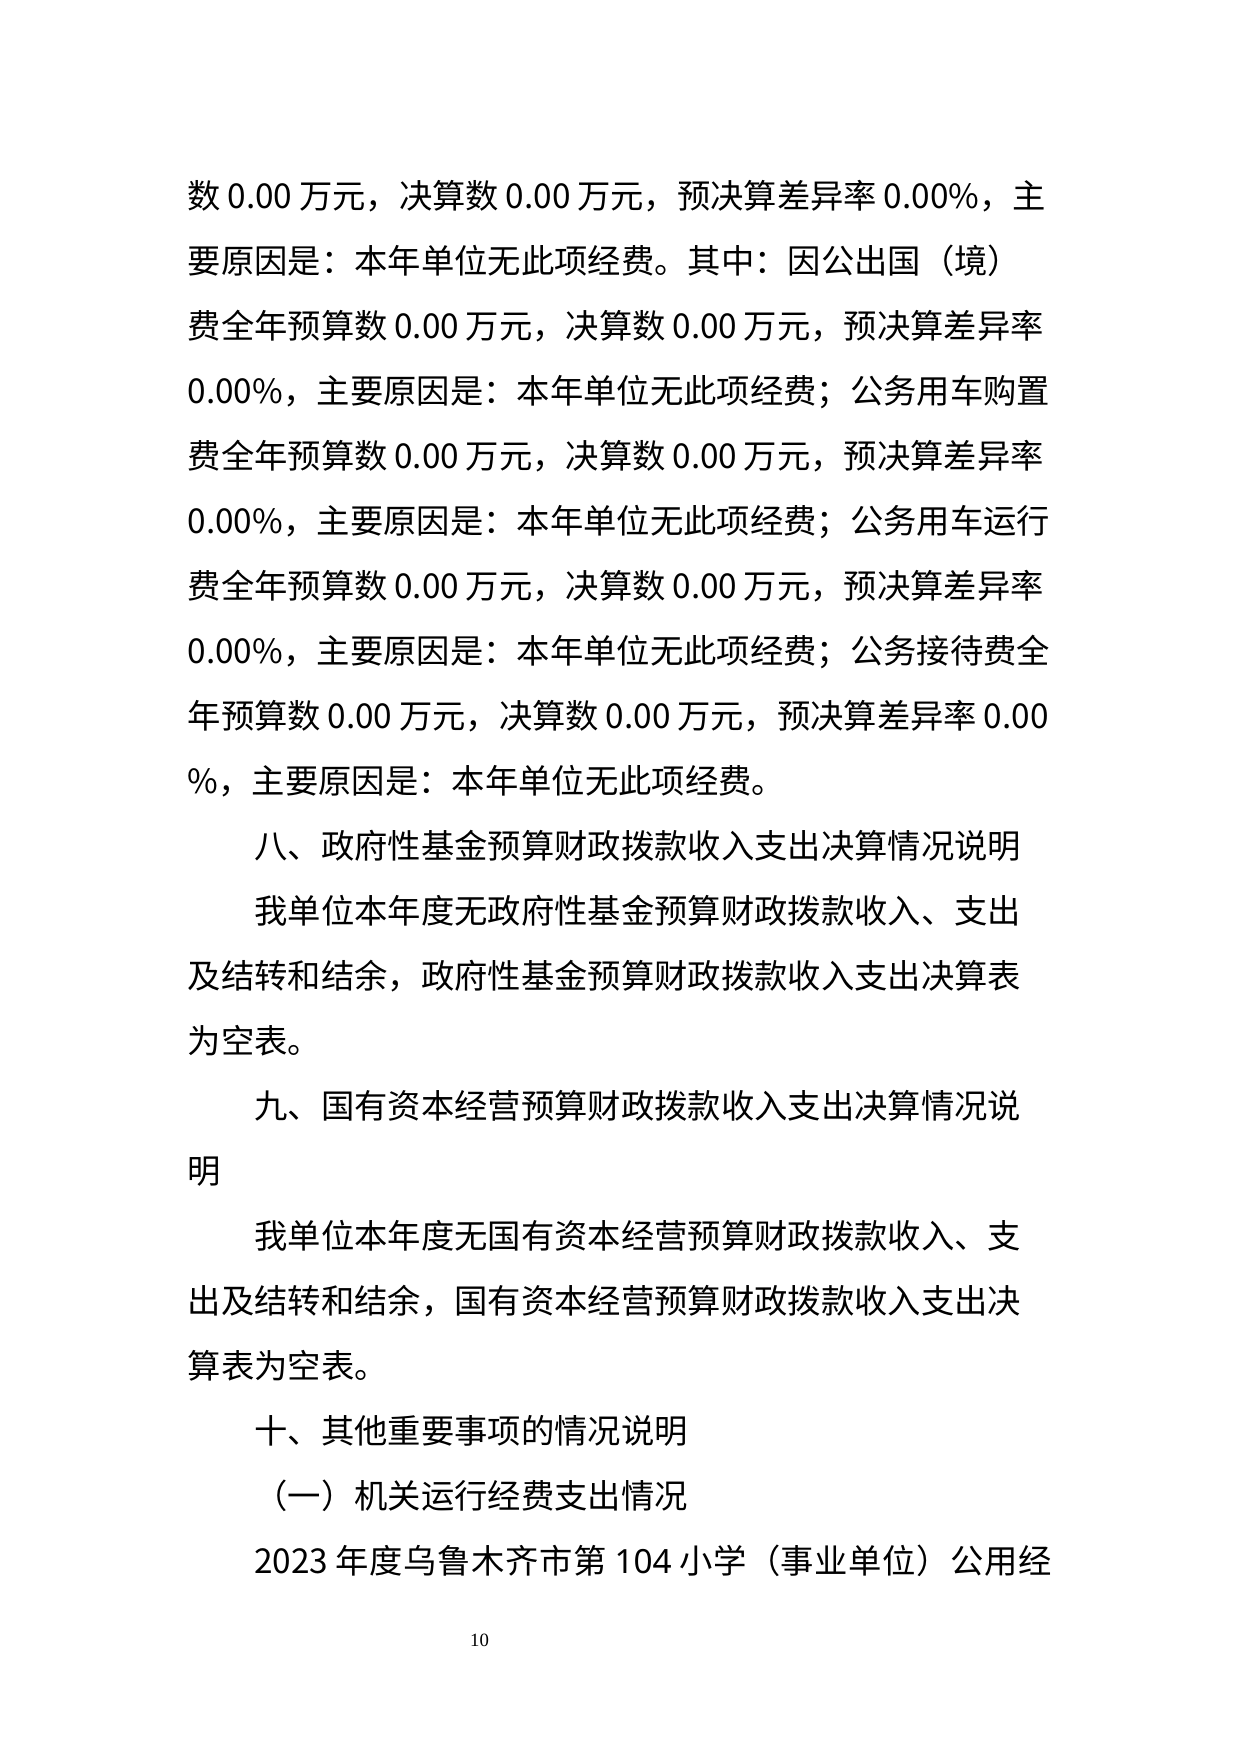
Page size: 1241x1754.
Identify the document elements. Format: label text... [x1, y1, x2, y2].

text 十、其他重要事项的情况说明 [187, 1397, 1053, 1462]
text 九、国有资本经营预算财政拨款收入支出决算情况说明 [187, 1072, 1053, 1202]
text 我单位本年度无政府性基金预算财政拨款收入、支出及结转和结余，政府性基金预算财政拨款收入支出决算表为空表。 [187, 877, 1053, 1072]
text （一）机关运行经费支出情况 [187, 1462, 1053, 1527]
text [187, 1527, 1053, 1592]
text 八、政府性基金预算财政拨款收入支出决算情况说明 [187, 812, 1053, 877]
text 我单位本年度无国有资本经营预算财政拨款收入、支出及结转和结余，国有资本经营预算财政拨款收入支出决算表为空表。 [187, 1202, 1053, 1397]
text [187, 162, 1053, 812]
